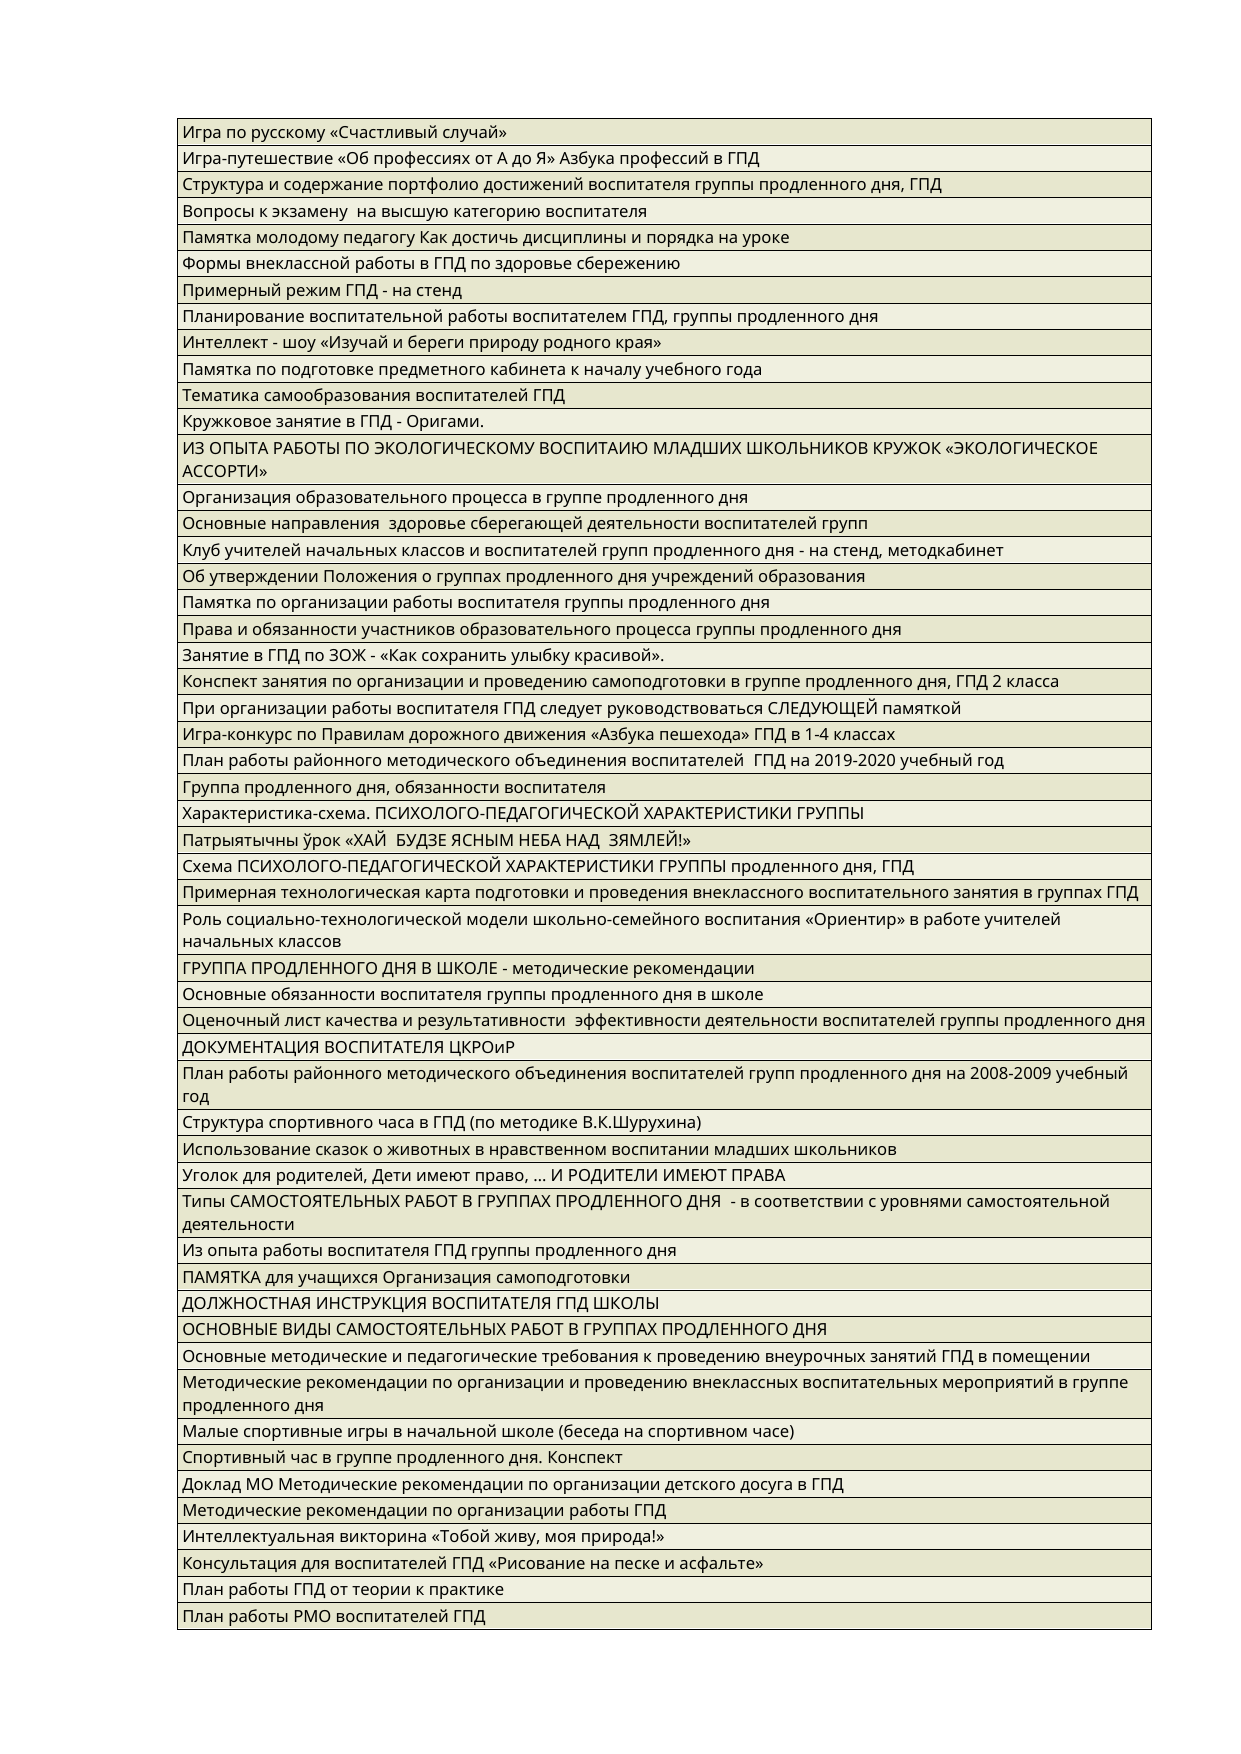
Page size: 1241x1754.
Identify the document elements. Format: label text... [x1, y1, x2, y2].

table_cell Тематика самообразования воспитателей ГПД [178, 383, 1151, 408]
table_cell Консультация для воспитателей ГПД «Рисование на песке и асфальте» [178, 1550, 1151, 1576]
table_cell Уголок для родителей, Дети имеют право, … И РОДИТЕЛИ ИМЕЮТ ПРАВА [178, 1163, 1151, 1188]
table_cell При организации работы воспитателя ГПД следует руководствоваться СЛЕДУЮЩЕЙ памяткой [178, 695, 1151, 721]
table_cell ОСНОВНЫЕ ВИДЫ САМОСТОЯТЕЛЬНЫХ РАБОТ В ГРУППАХ ПРОДЛЕННОГО ДНЯ [178, 1317, 1151, 1342]
table_cell Типы САМОСТОЯТЕЛЬНЫХ РАБОТ В ГРУППАХ ПРОДЛЕННОГО ДНЯ - в соответствии с уровнями самостоятельной деятельности [178, 1189, 1151, 1237]
table_cell Использование сказок о животных в нравственном воспитании младших школьников [178, 1136, 1151, 1161]
table_cell Спортивный час в группе продленного дня. Конспект [178, 1445, 1151, 1470]
table_cell ГРУППА ПРОДЛЕННОГО ДНЯ В ШКОЛЕ - методические рекомендации [178, 955, 1151, 981]
table_cell Примерный режим ГПД - на стенд [178, 277, 1151, 303]
table_cell Интеллектуальная викторина «Тобой живу, моя природа!» [178, 1524, 1151, 1549]
table_cell Интеллект - шоу «Изучай и береги природу родного края» [178, 330, 1151, 355]
table_cell ПАМЯТКА для учащихся Организация самоподготовки [178, 1264, 1151, 1289]
table_cell План работы РМО воспитателей ГПД [178, 1603, 1151, 1628]
table_cell Оценочный лист качества и результативности эффективности деятельности воспитателей группы продленного дня [178, 1008, 1151, 1033]
table_cell Основные методические и педагогические требования к проведению внеурочных занятий ГПД в помещении [178, 1343, 1151, 1368]
table_cell Методические рекомендации по организации работы ГПД [178, 1498, 1151, 1523]
table_cell Права и обязанности участников образовательного процесса группы продленного дня [178, 616, 1151, 642]
table_cell Формы внеклассной работы в ГПД по здоровье сбережению [178, 251, 1151, 276]
table_cell Малые спортивные игры в начальной школе (беседа на спортивном часе) [178, 1419, 1151, 1444]
table_cell ДОКУМЕНТАЦИЯ ВОСПИТАТЕЛЯ ЦКРОиР [178, 1034, 1151, 1059]
table_cell Конспект занятия по организации и проведению самоподготовки в группе продленного дня, ГПД 2 класса [178, 669, 1151, 694]
table_cell Схема ПСИХОЛОГО-ПЕДАГОГИЧЕСКОЙ ХАРАКТЕРИСТИКИ ГРУППЫ продленного дня, ГПД [178, 854, 1151, 879]
table_cell Вопросы к экзамену на высшую категорию воспитателя [178, 198, 1151, 223]
table_cell Игра-путешествие «Об профессиях от А до Я» Азбука профессий в ГПД [178, 146, 1151, 171]
table_cell Организация образовательного процесса в группе продленного дня [178, 485, 1151, 510]
table_cell Роль социально-технологической модели школьно-семейного воспитания «Ориентир» в работе учителей начальных классов [178, 906, 1151, 954]
table_cell ДОЛЖНОСТНАЯ ИНСТРУКЦИЯ ВОСПИТАТЕЛЯ ГПД ШКОЛЫ [178, 1291, 1151, 1316]
table_cell План работы районного методического объединения воспитателей групп продленного дня на 2008-2009 учебный год [178, 1061, 1151, 1109]
table_cell Структура и содержание портфолио достижений воспитателя группы продленного дня, ГПД [178, 172, 1151, 197]
table_cell Занятие в ГПД по ЗОЖ - «Как сохранить улыбку красивой». [178, 643, 1151, 668]
table_cell Планирование воспитательной работы воспитателем ГПД, группы продленного дня [178, 304, 1151, 329]
table_cell Основные направления здоровье сберегающей деятельности воспитателей групп [178, 511, 1151, 536]
table_cell Патрыятычны ўрок «ХАЙ БУДЗЕ ЯСНЫМ НЕБА НАД ЗЯМЛЕЙ!» [178, 827, 1151, 852]
table_cell Игра-конкурс по Правилам дорожного движения «Азбука пешехода» ГПД в 1-4 классах [178, 722, 1151, 747]
table_cell План работы ГПД от теории к практике [178, 1577, 1151, 1602]
table_cell Об утверждении Положения о группах продленного дня учреждений образования [178, 564, 1151, 589]
table_cell Примерная технологическая карта подготовки и проведения внеклассного воспитательного занятия в группах ГПД [178, 880, 1151, 905]
table_cell Кружковое занятие в ГПД - Оригами. [178, 409, 1151, 434]
table_cell Из опыта работы воспитателя ГПД группы продленного дня [178, 1238, 1151, 1263]
table_cell ИЗ ОПЫТА РАБОТЫ ПО ЭКОЛОГИЧЕСКОМУ ВОСПИТАИЮ МЛАДШИХ ШКОЛЬНИКОВ КРУЖОК «ЭКОЛОГИЧЕСКОЕ АССОРТИ» [178, 435, 1151, 483]
table_cell Памятка по подготовке предметного кабинета к началу учебного года [178, 356, 1151, 382]
table_cell Характеристика-схема. ПСИХОЛОГО-ПЕДАГОГИЧЕСКОЙ ХАРАКТЕРИСТИКИ ГРУППЫ [178, 801, 1151, 826]
table_cell Группа продленного дня, обязанности воспитателя [178, 774, 1151, 800]
table_cell Методические рекомендации по организации и проведению внеклассных воспитательных мероприятий в группе продленного дня [178, 1370, 1151, 1418]
table_cell Игра по русскому «Счастливый случай» [178, 119, 1151, 144]
table_cell Структура спортивного часа в ГПД (по методике В.К.Шурухина) [178, 1110, 1151, 1135]
table_cell Памятка по организации работы воспитателя группы продленного дня [178, 590, 1151, 615]
table_cell Основные обязанности воспитателя группы продленного дня в школе [178, 982, 1151, 1007]
table_cell План работы районного методического объединения воспитателей ГПД на 2019-2020 учебный год [178, 748, 1151, 773]
table_cell Клуб учителей начальных классов и воспитателей групп продленного дня - на стенд, методкабинет [178, 537, 1151, 562]
table_cell Доклад МО Методические рекомендации по организации детского досуга в ГПД [178, 1471, 1151, 1497]
table_cell Памятка молодому педагогу Как достичь дисциплины и порядка на уроке [178, 225, 1151, 250]
